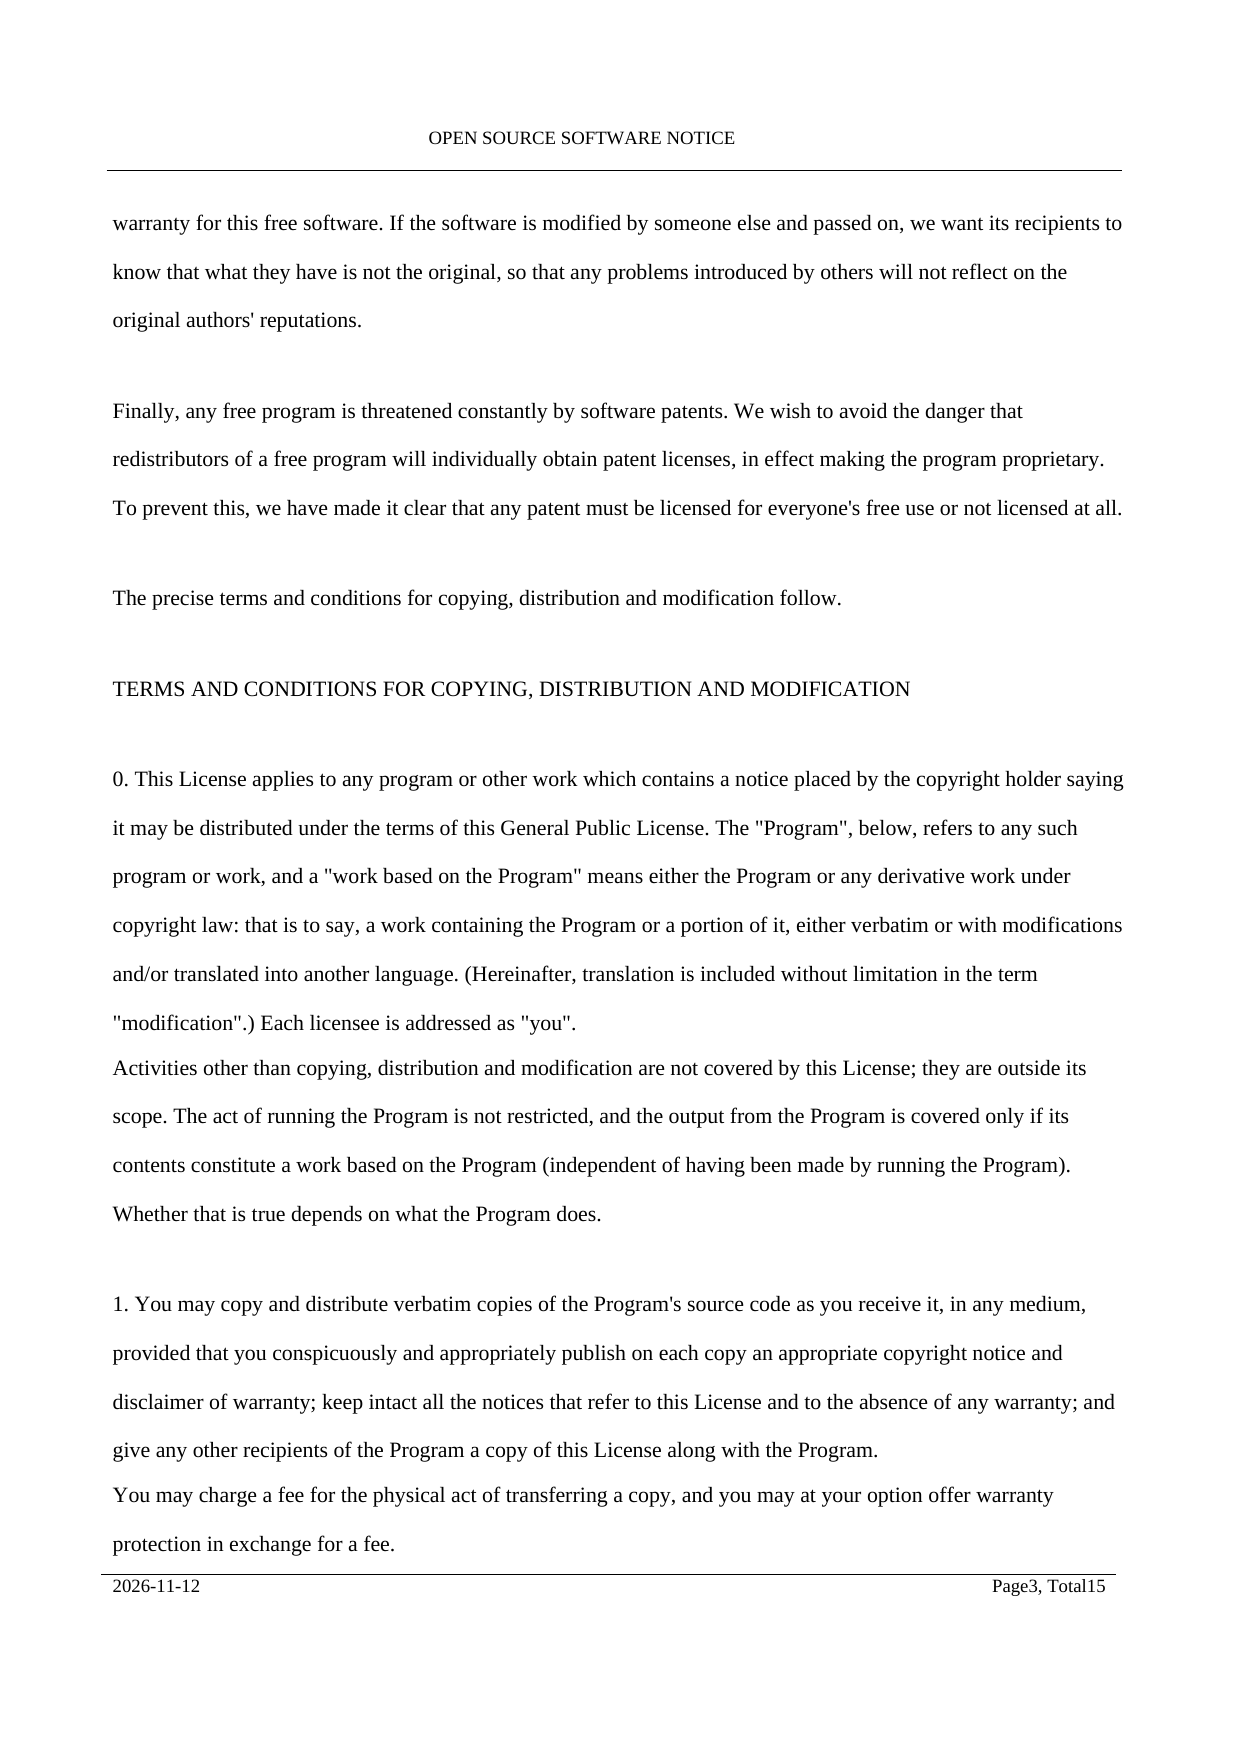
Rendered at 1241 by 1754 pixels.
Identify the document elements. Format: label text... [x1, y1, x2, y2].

text Finally, any free program is threatened constantly by software patents. We wish to avoid the danger that redistributors of a free program will individually obtain patent licenses, in effect making the program proprietary. To prevent this, we have made it clear that any patent must be licensed for everyone's free use or not licensed at all. [112, 394, 1128, 524]
text Activities other than copying, distribution and modification are not covered by this License; they are outside its scope. The act of running the Program is not restricted, and the output from the Program is covered only if its contents constitute a work based on the Program (independent of having been made by running the Program). Whether that is true depends on what the Program does. [112, 1051, 1128, 1230]
text You may charge a fee for the physical act of transferring a copy, and you may at your option offer warranty protection in exchange for a fee. [112, 1479, 1128, 1560]
text 1. You may copy and distribute verbatim copies of the Program's source code as you receive it, in any medium, provided that you conspicuously and appropriately publish on each copy an appropriate copyright notice and disclaimer of warranty; keep intact all the notices that refer to this License and to the absence of any warranty; and give any other recipients of the Program a copy of this License along with the Program. [112, 1287, 1128, 1466]
text TERMS AND CONDITIONS FOR COPYING, DISTRIBUTION AND MODIFICATION [112, 672, 1128, 704]
text The precise terms and conditions for copying, distribution and modification follow. [112, 582, 1128, 614]
text 0. This License applies to any program or other work which contains a notice placed by the copyright holder saying it may be distributed under the terms of this General Public License. The "Program", below, refers to any such program or work, and a "work based on the Program" means either the Program or any derivative work under copyright law: that is to say, a work containing the Program or a portion of it, either verbatim or with modifications and/or translated into another language. (Hereinafter, translation is included without limitation in the term "modification".) Each licensee is addressed as "you". [112, 762, 1128, 1038]
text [112, 206, 1128, 336]
